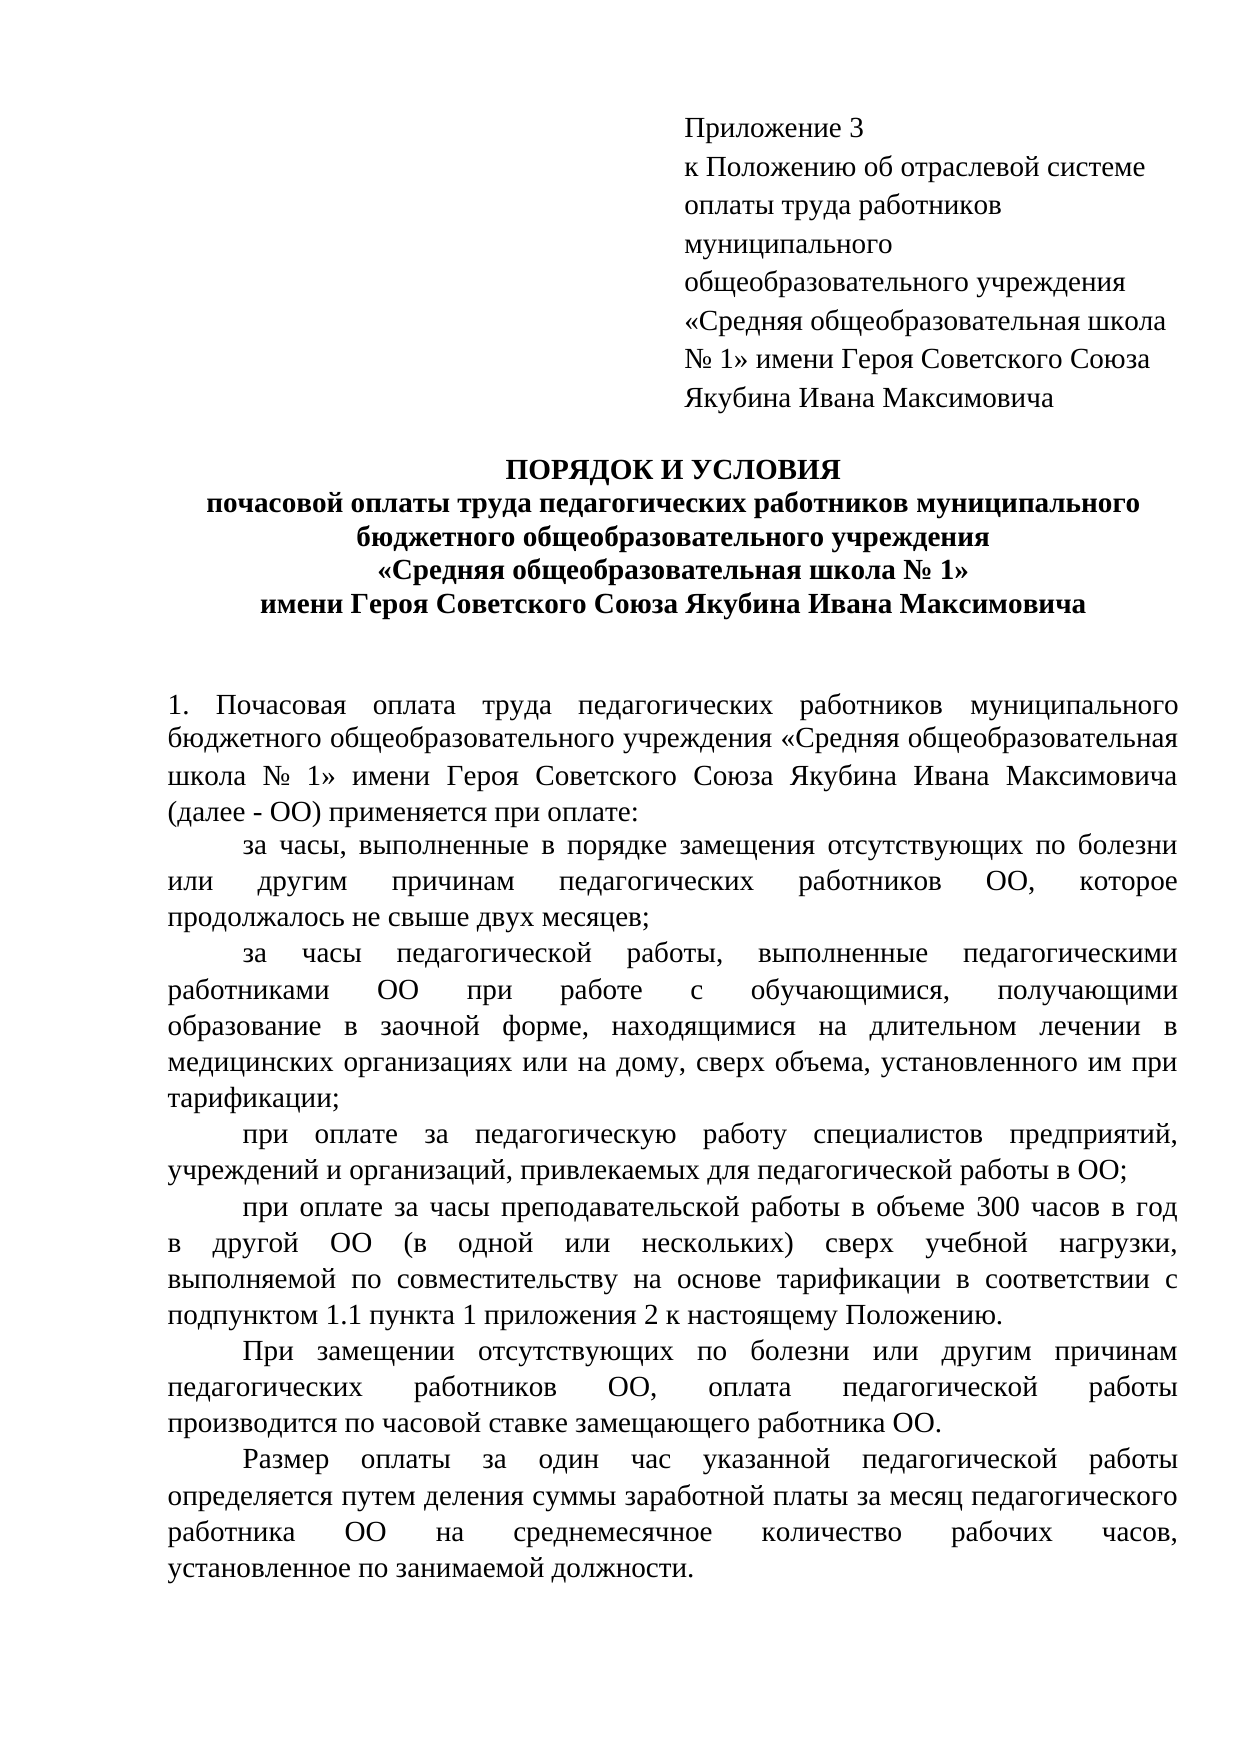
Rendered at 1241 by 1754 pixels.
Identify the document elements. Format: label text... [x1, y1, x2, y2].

text 1. Почасовая оплата труда педагогических работников муниципального бюджетного общеобразовательного учреждения «Средняя общеобразовательная школа № 1» имени Героя Советского Союза Якубина Ивана Максимовича (далее - ОО) применяется при оплате: [167, 687, 1179, 827]
text при оплате за педагогическую работу специалистов предприятий, учреждений и организаций, привлекаемых для педагогической работы в ОО; [167, 1116, 1179, 1186]
text за часы педагогической работы, выполненные педагогическими работниками ОО при работе с обучающимися, получающими образование в заочной форме, находящимися на длительном лечении в медицинских организациях или на дому, сверх объема, установленного им при тарификации; [167, 936, 1179, 1114]
text «Средняя общеобразовательная школа № 1» [167, 552, 1179, 586]
text имени Героя Советского Союза Якубина Ивана Максимовича [167, 586, 1179, 619]
text ПОРЯДОК И УСЛОВИЯ почасовой оплаты труда педагогических работников муниципального бюджетного общеобразовательного учреждения [167, 452, 1179, 552]
text при оплате за часы преподавательской работы в объеме 300 часов в год в другой ОО (в одной или нескольких) сверх учебной нагрузки, выполняемой по совместительству на основе тарификации в соответствии с подпунктом 1.1 пункта 1 приложения 2 к настоящему Положению. [167, 1189, 1179, 1331]
text к Положению об отраслевой системе оплаты труда работников муниципального общеобразовательного учреждения «Средняя общеобразовательная школа № 1» имени Героя Советского Союза Якубина Ивана Максимовича [684, 149, 1179, 413]
text за часы, выполненные в порядке замещения отсутствующих по болезни или другим причинам педагогических работников ОО, которое продолжалось не свыше двух месяцев; [167, 827, 1179, 933]
text Размер оплаты за один час указанной педагогической работы определяется путем деления суммы заработной платы за месяц педагогического работника ОО на среднемесячное количество рабочих часов, установленное по занимаемой должности. [167, 1442, 1179, 1584]
text При замещении отсутствующих по болезни или другим причинам педагогических работников ОО, оплата педагогической работы производится по часовой ставке замещающего работника ОО. [167, 1333, 1179, 1439]
text Приложение 3 [684, 110, 1179, 144]
